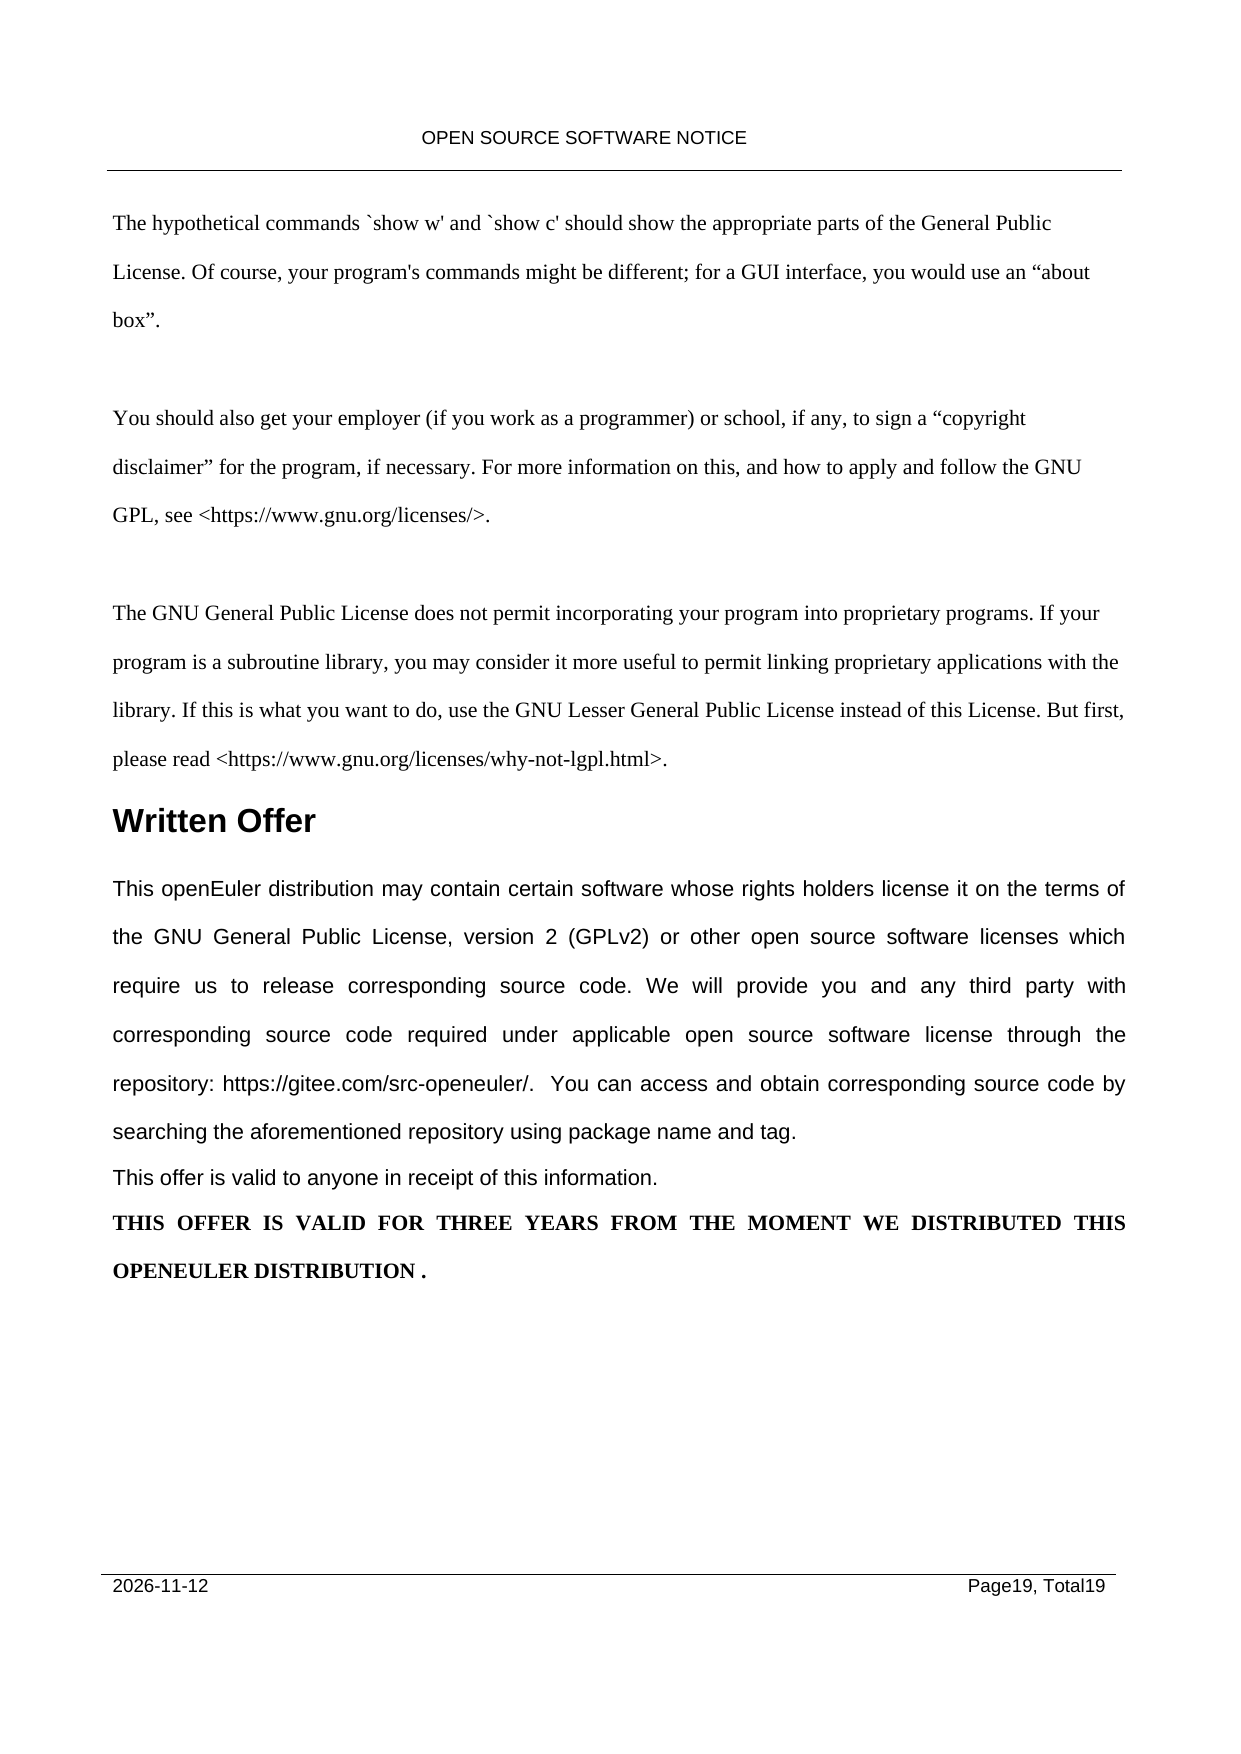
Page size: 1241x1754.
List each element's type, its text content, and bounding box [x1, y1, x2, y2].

text This offer is valid to anyone in receipt of this information. [112, 1161, 1128, 1193]
text Written Offer [112, 788, 1128, 853]
text This openEuler distribution may contain certain software whose rights holders license it on the terms of the GNU General Public License, version 2 (GPLv2) or other open source software licenses which require us to release corresponding source code. We will provide you and any third party with corresponding source code required under applicable open source software license through the repository: https://gitee.com/src-openeuler/. You can access and obtain corresponding source code by searching the aforementioned repository using package name and tag. [112, 872, 1128, 1148]
text THIS OFFER IS VALID FOR THREE YEARS FROM THE MOMENT WE DISTRIBUTED THIS OPENEULER DISTRIBUTION . [112, 1206, 1128, 1287]
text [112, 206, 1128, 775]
